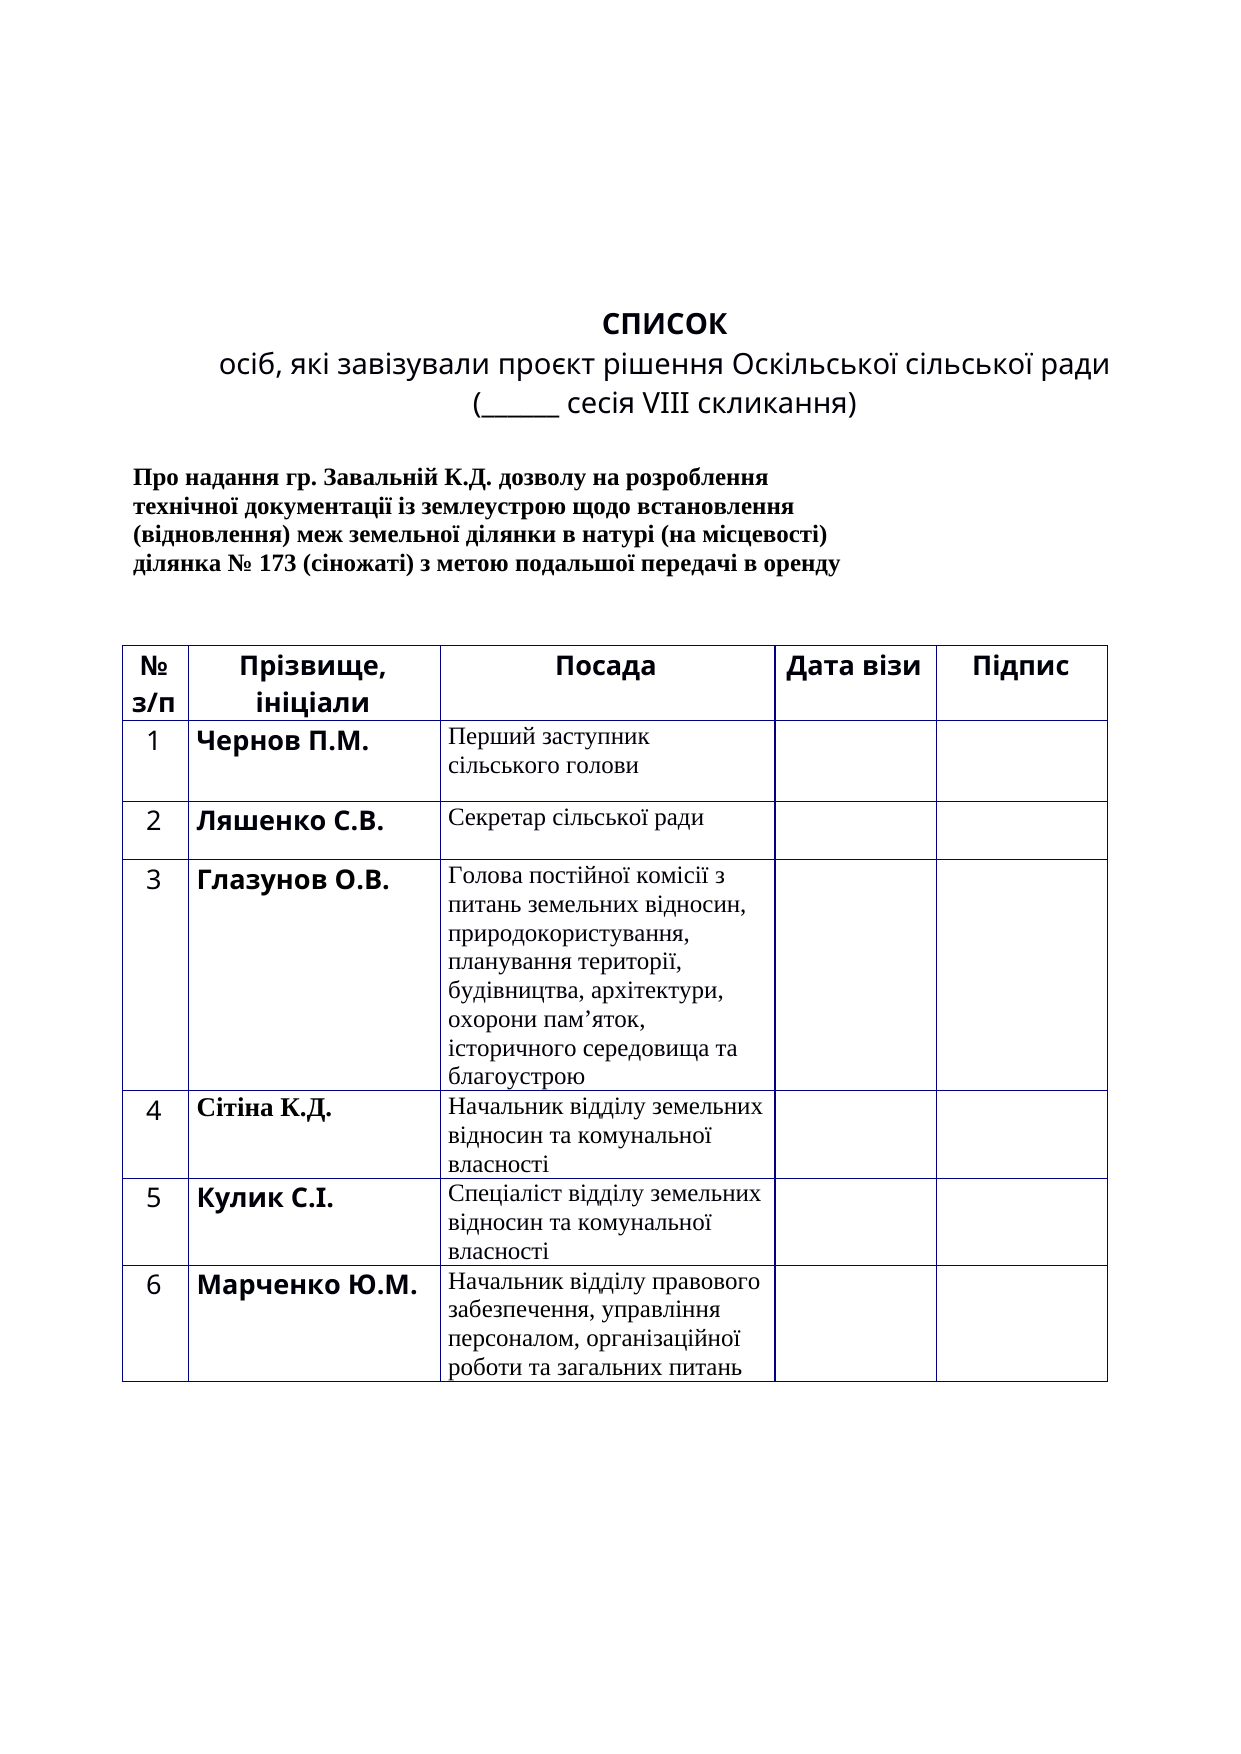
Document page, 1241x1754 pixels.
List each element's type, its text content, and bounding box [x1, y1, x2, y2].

table_header № з/п [123, 646, 188, 720]
table_cell 3 [123, 860, 188, 1090]
table_cell 5 [123, 1179, 188, 1265]
table_cell [937, 1179, 1107, 1265]
text (______ сесія VІІІ скликання) [133, 383, 1196, 422]
table_cell [776, 1266, 936, 1381]
table_cell 4 [123, 1091, 188, 1177]
table_cell [937, 860, 1107, 1090]
table_cell Марченко Ю.М. [189, 1266, 440, 1381]
text СПИСОК [133, 303, 1196, 343]
table_header Прізвище, ініціали [189, 646, 440, 720]
table_cell [776, 860, 936, 1090]
table_cell Глазунов О.В. [189, 860, 440, 1090]
table_cell Сітіна К.Д. [189, 1091, 440, 1177]
table_cell 6 [123, 1266, 188, 1381]
table_cell [937, 1266, 1107, 1381]
table_cell Спеціаліст відділу земельних відносин та комунальної власності [441, 1179, 774, 1265]
table_cell Голова постійної комісії з питань земельних відносин, природокористування, планування території, будівництва, архітектури, охорони пам’яток, історичного середовища та благоустрою [441, 860, 774, 1090]
table_cell Чернов П.М. [189, 721, 440, 801]
table_cell Кулик С.І. [189, 1179, 440, 1265]
table_cell Ляшенко С.В. [189, 802, 440, 859]
table_cell [937, 802, 1107, 859]
table_header Дата візи [776, 646, 936, 720]
text ділянка № 173 (сіножаті) з метою подальшої передачі в оренду [133, 548, 1196, 577]
table_cell 2 [123, 802, 188, 859]
table_cell Перший заступник сільського голови [441, 721, 774, 801]
text технічної документації із землеустрою щодо встановлення [133, 491, 1196, 519]
table_cell Начальник відділу земельних відносин та комунальної власності [441, 1091, 774, 1177]
text (відновлення) меж земельної ділянки в натурі (на місцевості) [133, 519, 1196, 548]
table_cell [776, 1179, 936, 1265]
table_cell Начальник відділу правового забезпечення, управління персоналом, організаційної роботи та загальних питань [441, 1266, 774, 1381]
table_cell [776, 802, 936, 859]
table_header Посада [441, 646, 774, 720]
text Про надання гр. Завальній К.Д. дозволу на розроблення [133, 462, 1196, 491]
table_header Підпис [937, 646, 1107, 720]
table_cell [776, 1091, 936, 1177]
table_cell [937, 1091, 1107, 1177]
table_cell [937, 721, 1107, 801]
table_cell [776, 721, 936, 801]
table_cell 1 [123, 721, 188, 801]
table_cell Секретар сільської ради [441, 802, 774, 859]
text осіб, які завізували проєкт рішення Оскільської сільської ради [133, 343, 1196, 383]
